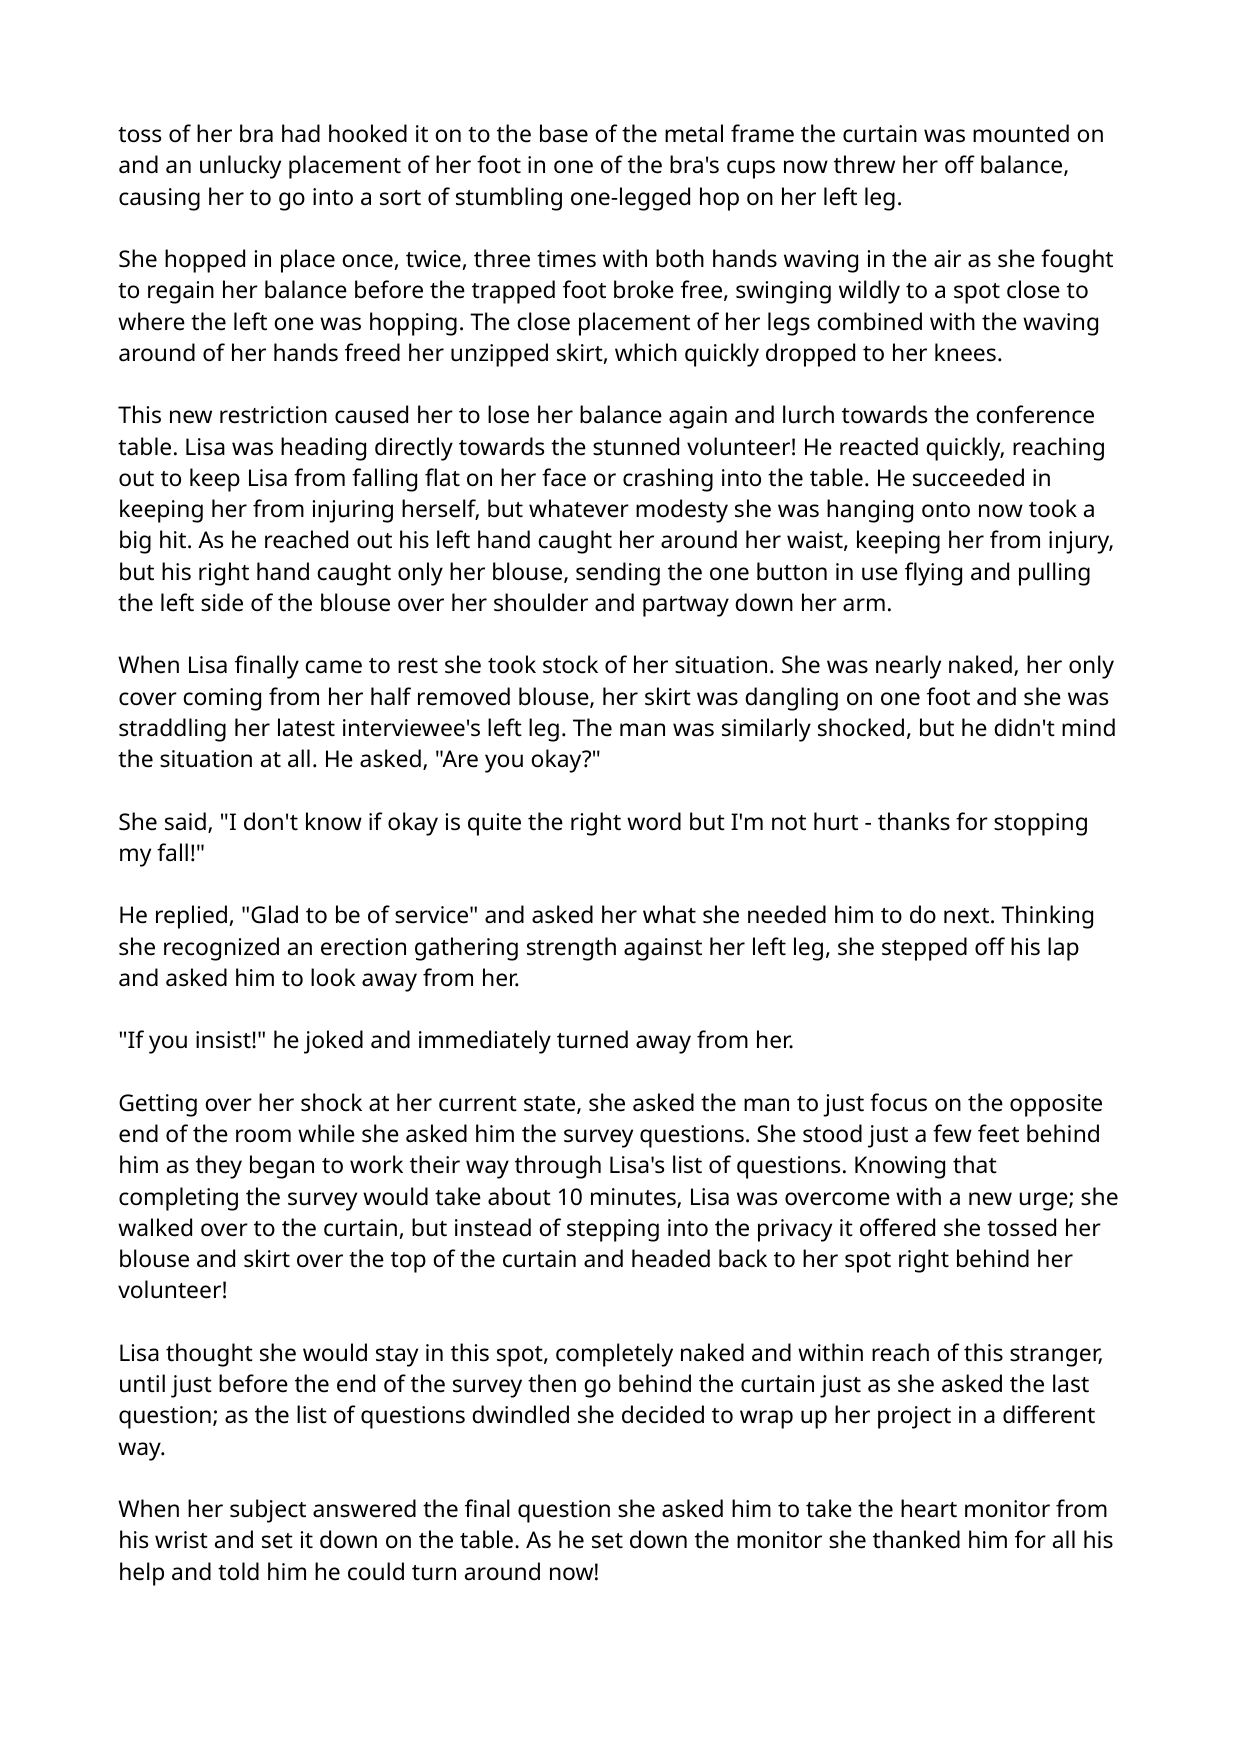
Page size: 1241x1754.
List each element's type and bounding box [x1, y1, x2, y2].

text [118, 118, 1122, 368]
text [118, 399, 1122, 1618]
